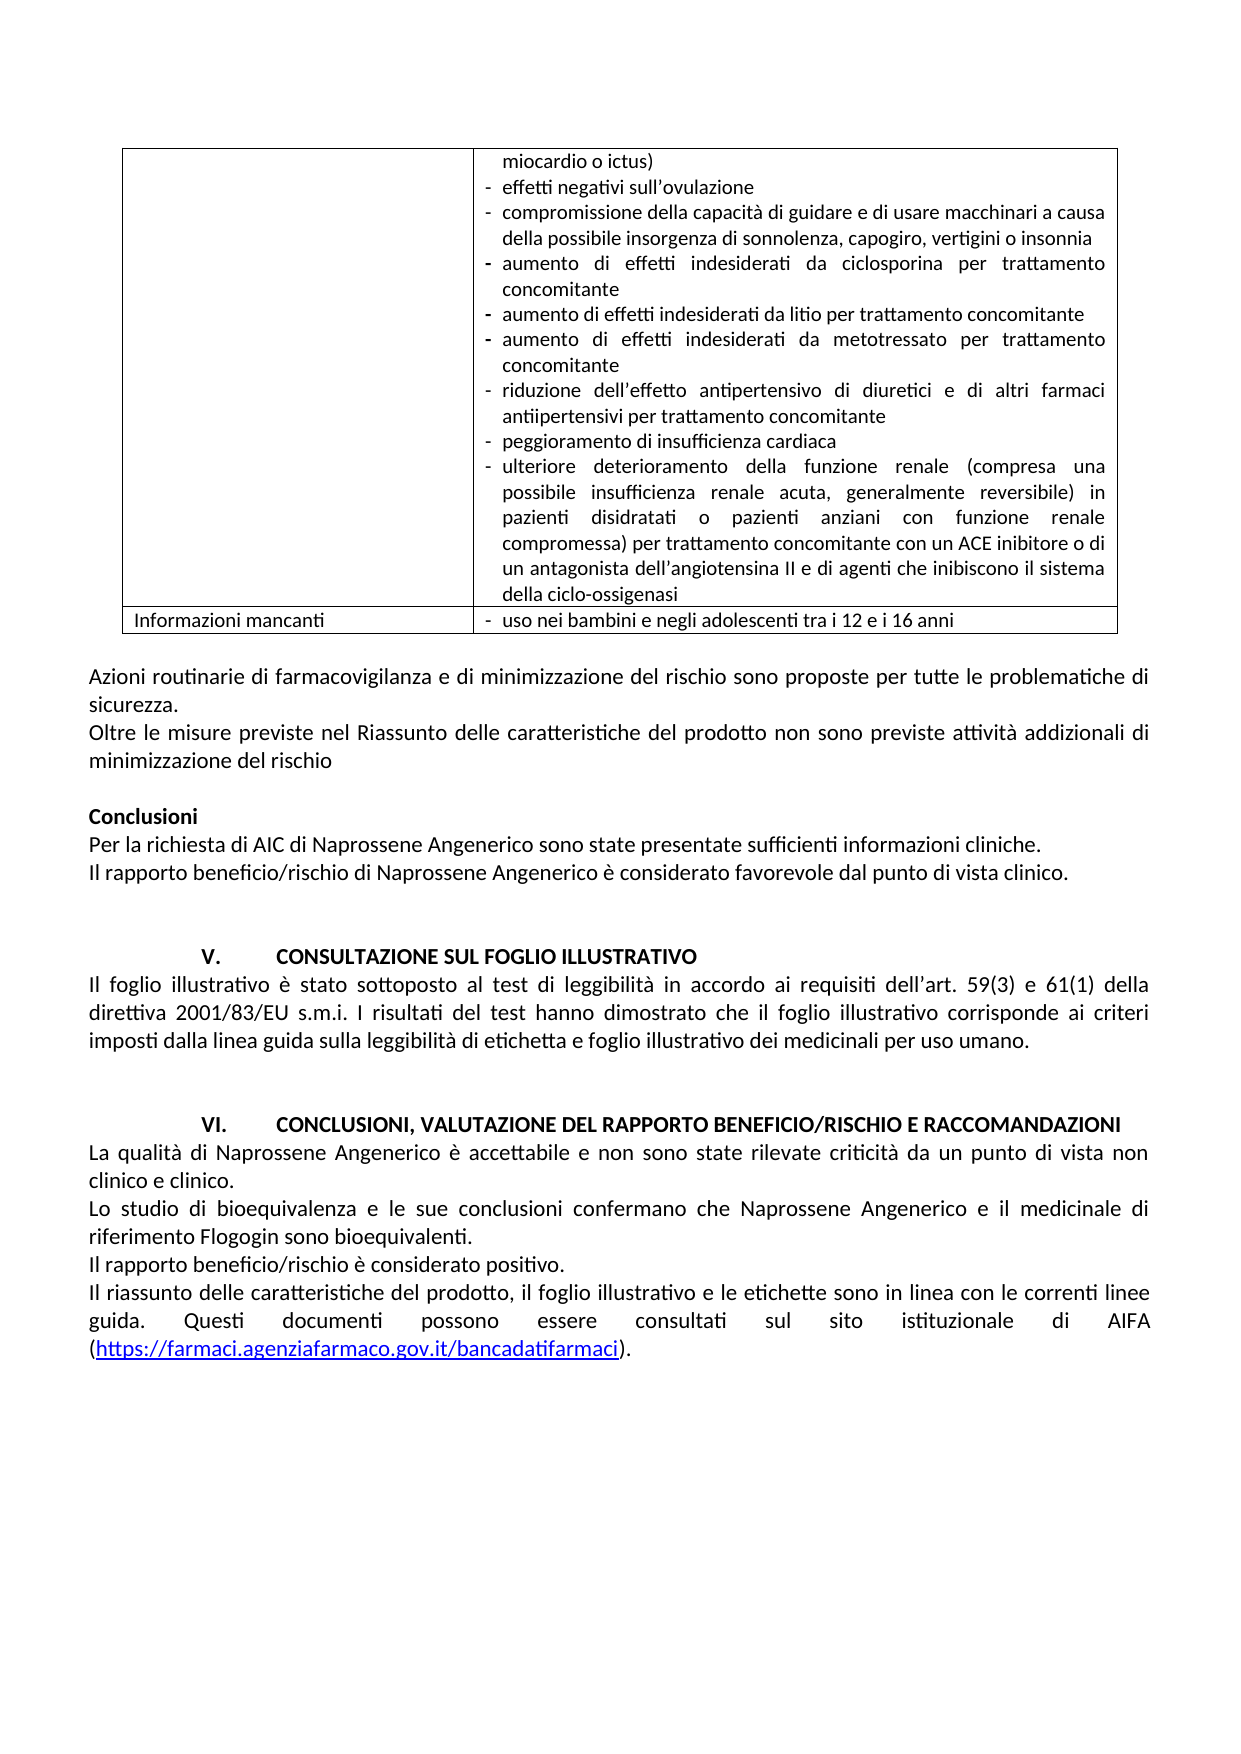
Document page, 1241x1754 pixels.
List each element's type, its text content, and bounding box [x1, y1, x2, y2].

text Il rapporto beneficio/rischio è considerato positivo. [89, 1250, 1152, 1278]
text Il riassunto delle caratteristiche del prodotto, il foglio illustrativo e le etichette sono in linea con le correnti linee guida. Questi documenti possono essere consultati sul sito istituzionale di AIFA (https://farmaci.agenziafarmaco.gov.it/bancadatifarmaci). [89, 1278, 1152, 1362]
list Il rapporto beneficio/rischio di Naprossene Angenerico è considerato favorevole dal punto di vista clinico. [89, 858, 1152, 886]
text La qualità di Naprossene Angenerico è accettabile e non sono state rilevate criticità da un punto di vista non clinico e clinico. [89, 1138, 1152, 1194]
table_cell Informazioni mancanti [123, 607, 473, 633]
text Il foglio illustrativo è stato sottoposto al test di leggibilità in accordo ai requisiti dell’art. 59(3) e 61(1) della direttiva 2001/83/EU s.m.i. I risultati del test hanno dimostrato che il foglio illustrativo corrisponde ai criteri imposti dalla linea guida sulla leggibilità di etichetta e foglio illustrativo dei medicinali per uso umano. [89, 970, 1152, 1054]
list CONSULTAZIONE SUL FOGLIO ILLUSTRATIVO [201, 942, 1152, 970]
list Oltre le misure previste nel Riassunto delle caratteristiche del prodotto non sono previste attività addizionali di minimizzazione del rischio [89, 718, 1152, 774]
list Per la richiesta di AIC di Naprossene Angenerico sono state presentate sufficienti informazioni cliniche. [89, 830, 1152, 858]
list Conclusioni [89, 802, 1152, 830]
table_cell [123, 149, 473, 606]
list Azioni routinarie di farmacovigilanza e di minimizzazione del rischio sono proposte per tutte le problematiche di sicurezza. [89, 662, 1152, 718]
text Lo studio di bioequivalenza e le sue conclusioni confermano che Naprossene Angenerico e il medicinale di riferimento Flogogin sono bioequivalenti. [89, 1194, 1152, 1250]
list CONCLUSIONI, VALUTAZIONE DEL RAPPORTO BENEFICIO/RISCHIO E RACCOMANDAZIONI [201, 1110, 1152, 1138]
table_cell uso nei bambini e negli adolescenti tra i 12 e i 16 anni [474, 607, 1117, 633]
